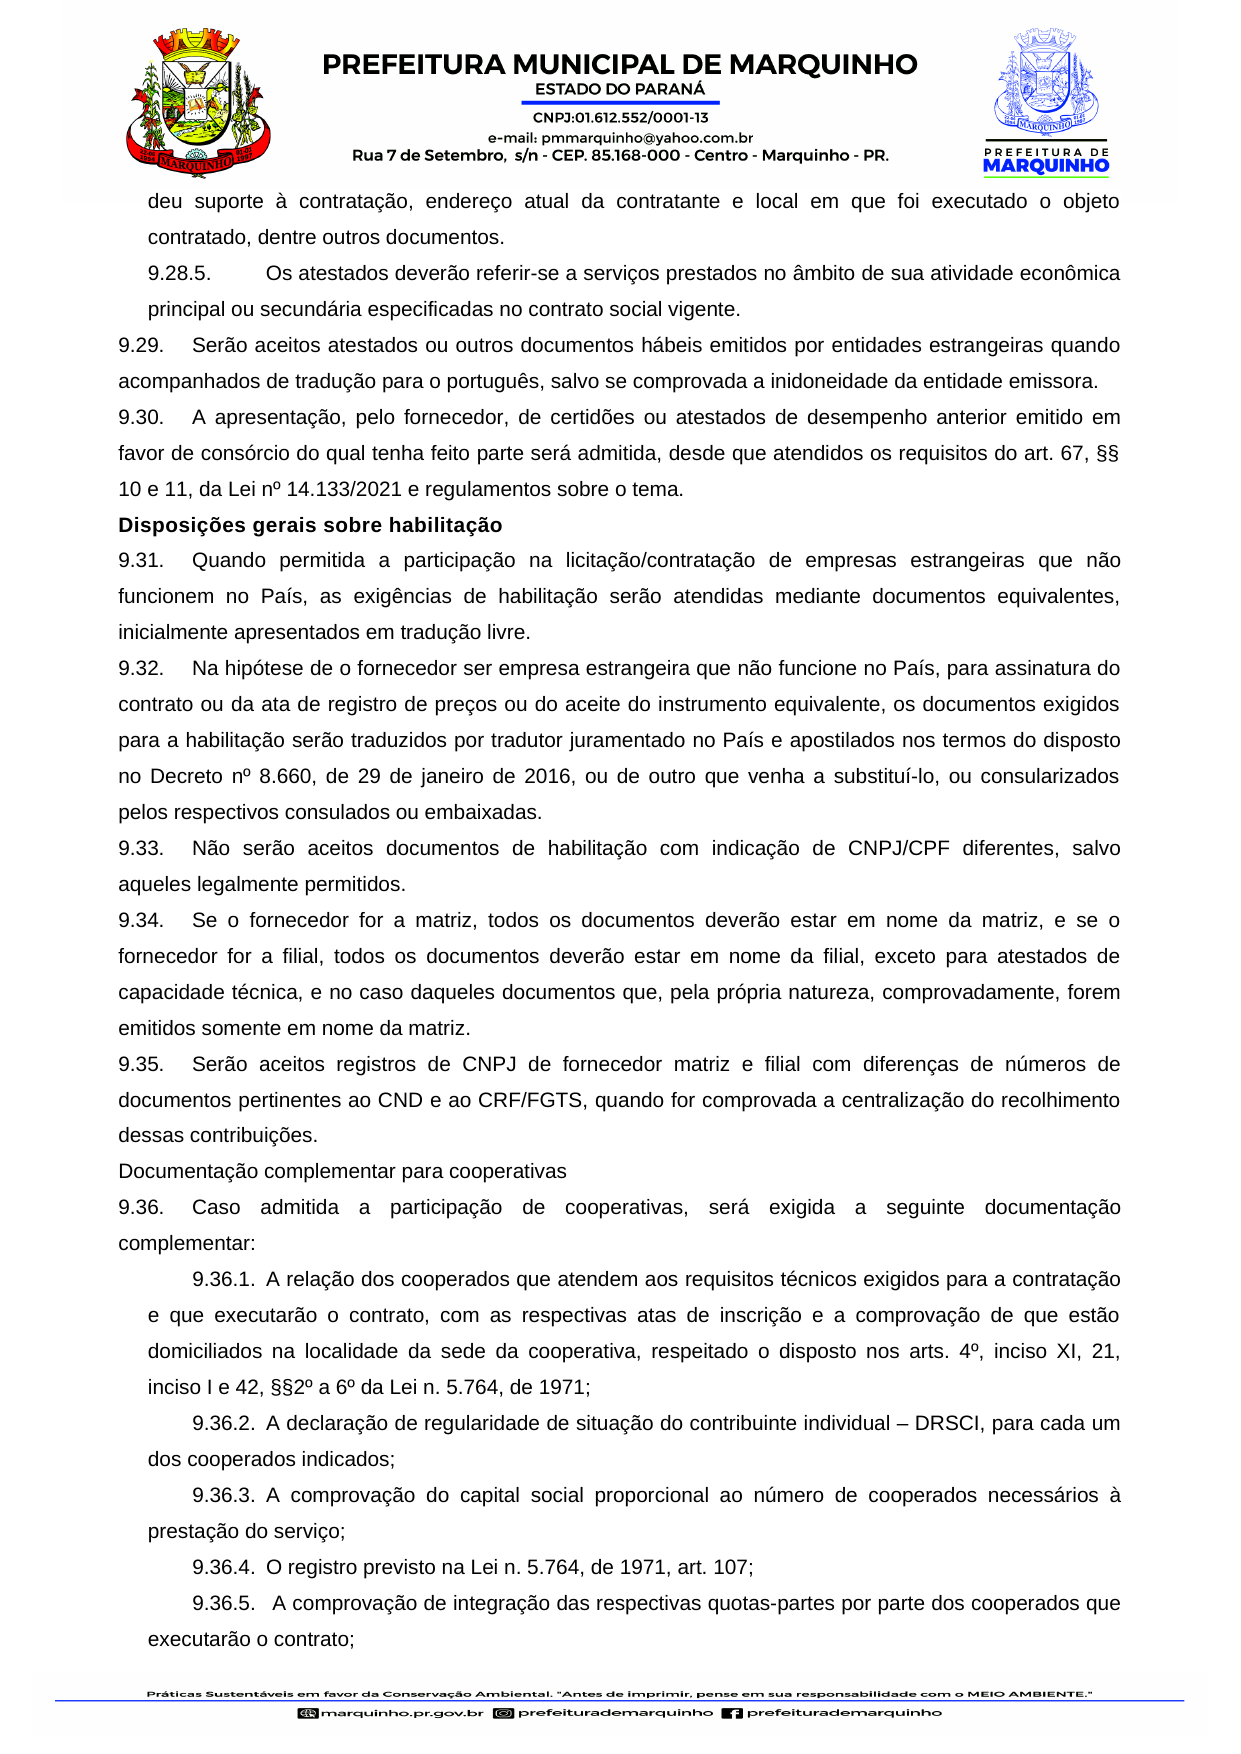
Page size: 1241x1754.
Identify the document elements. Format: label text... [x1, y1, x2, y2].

text A apresentação, pelo fornecedor, de certidões ou atestados de desempenho anterior emitido em favor de consórcio do qual tenha feito parte será admitida, desde que atendidos os requisitos do art. 67, §§ 10 e 11, da Lei nº 14.133/2021 e regulamentos sobre o tema. [118, 404, 1122, 500]
text Na hipótese de o fornecedor ser empresa estrangeira que não funcione no País, para assinatura do contrato ou da ata de registro de preços ou do aceite do instrumento equivalente, os documentos exigidos para a habilitação serão traduzidos por tradutor juramentado no País e apostilados nos termos do disposto no Decreto nº 8.660, de 29 de janeiro de 2016, ou de outro que venha a substituí-lo, ou consularizados pelos respectivos consulados ou embaixadas. [118, 656, 1122, 824]
text Os atestados deverão referir-se a serviços prestados no âmbito de sua atividade econômica principal ou secundária especificadas no contrato social vigente. [148, 261, 1122, 321]
text A declaração de regularidade de situação do contribuinte individual – DRSCI, para cada um dos cooperados indicados; [148, 1411, 1122, 1471]
text Não serão aceitos documentos de habilitação com indicação de CNPJ/CPF diferentes, salvo aqueles legalmente permitidos. [118, 836, 1122, 896]
text Se o fornecedor for a matriz, todos os documentos deverão estar em nome da matriz, e se o fornecedor for a filial, todos os documentos deverão estar em nome da filial, exceto para atestados de capacidade técnica, e no caso daqueles documentos que, pela própria natureza, comprovadamente, forem emitidos somente em nome da matriz. [118, 908, 1122, 1039]
text Serão aceitos registros de CNPJ de fornecedor matriz e filial com diferenças de números de documentos pertinentes ao CND e ao CRF/FGTS, quando for comprovada a centralização do recolhimento dessas contribuições. [118, 1051, 1122, 1147]
text A comprovação de integração das respectivas quotas-partes por parte dos cooperados que executarão o contrato; [148, 1591, 1122, 1650]
text Caso admitida a participação de cooperativas, será exigida a seguinte documentação complementar: [118, 1195, 1122, 1255]
text A comprovação do capital social proporcional ao número de cooperados necessários à prestação do serviço; [148, 1483, 1122, 1543]
picture [60, 0, 1181, 203]
text A relação dos cooperados que atendem aos requisitos técnicos exigidos para a contratação e que executarão o contrato, com as respectivas atas de inscrição e a comprovação de que estão domiciliados na localidade da sede da cooperativa, respeitado o disposto nos arts. 4º, inciso XI, 21, inciso I e 42, §§2º a 6º da Lei n. 5.764, de 1971; [148, 1267, 1122, 1399]
text Disposições gerais sobre habilitação [118, 512, 1122, 536]
text Quando permitida a participação na licitação/contratação de empresas estrangeiras que não funcionem no País, as exigências de habilitação serão atendidas mediante documentos equivalentes, inicialmente apresentados em tradução livre. [118, 548, 1122, 644]
text O registro previsto na Lei n. 5.764, de 1971, art. 107; [148, 1554, 1122, 1578]
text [148, 189, 1122, 249]
picture [31, 1673, 1208, 1736]
text Serão aceitos atestados ou outros documentos hábeis emitidos por entidades estrangeiras quando acompanhados de tradução para o português, salvo se comprovada a inidoneidade da entidade emissora. [118, 333, 1122, 393]
list Documentação complementar para cooperativas [118, 1159, 1122, 1183]
